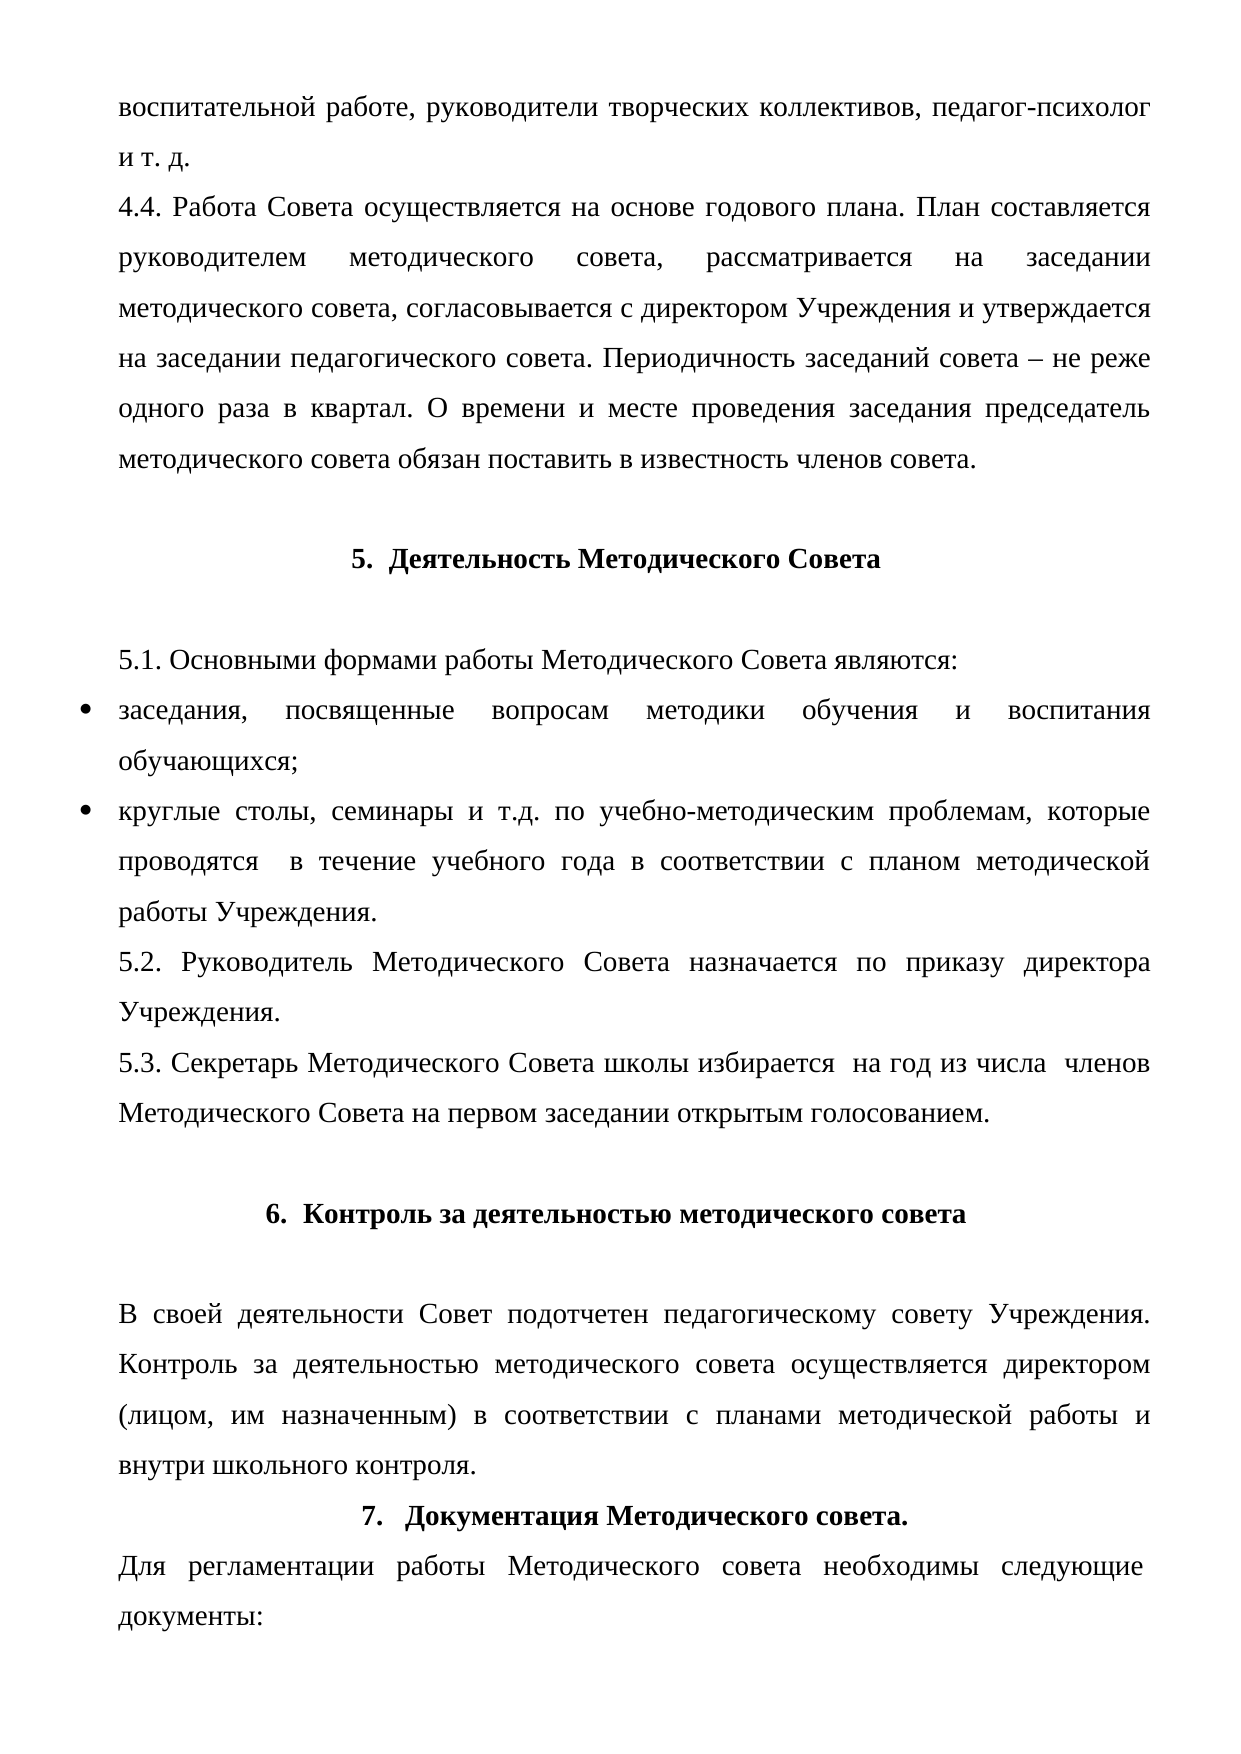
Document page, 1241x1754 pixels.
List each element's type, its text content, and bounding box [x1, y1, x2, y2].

list заседания, посвященные вопросам методики обучения и воспитания обучающихся; [81, 692, 1152, 776]
list круглые столы, семинары и т.д. по учебно-методическим проблемам, которые проводятся в течение учебного года в соответствии с планом методической работы Учреждения. [81, 793, 1152, 927]
text Для регламентации работы Методического совета необходимы следующие документы: [118, 1548, 1152, 1632]
text 5.1. Основными формами работы Методического Совета являются: [118, 642, 1152, 676]
text В своей деятельности Совет подотчетен педагогическому совету Учреждения. Контроль за деятельностью методического совета осуществляется директором (лицом, им назначенным) в соответствии с планами методической работы и внутри школьного контроля. [118, 1296, 1152, 1481]
list Деятельность Методического Совета [81, 541, 1152, 575]
text 7. Документация Методического совета. [118, 1498, 1152, 1531]
text 5.3. Секретарь Методического Совета школы избирается на год из числа членов Методического Совета на первом заседании открытым голосованием. [118, 1045, 1152, 1129]
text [118, 89, 1152, 172]
list Контроль за деятельностью методического совета [81, 1196, 1152, 1229]
text 4.4. Работа Совета осуществляется на основе годового плана. План составляется руководителем методического совета, рассматривается на заседании методического совета, согласовывается с директором Учреждения и утверждается на заседании педагогического совета. Периодичность заседаний совета – не реже одного раза в квартал. О времени и месте проведения заседания председатель методического совета обязан поставить в известность членов совета. [118, 189, 1152, 474]
text 5.2. Руководитель Методического Совета назначается по приказу директора Учреждения. [118, 944, 1152, 1028]
